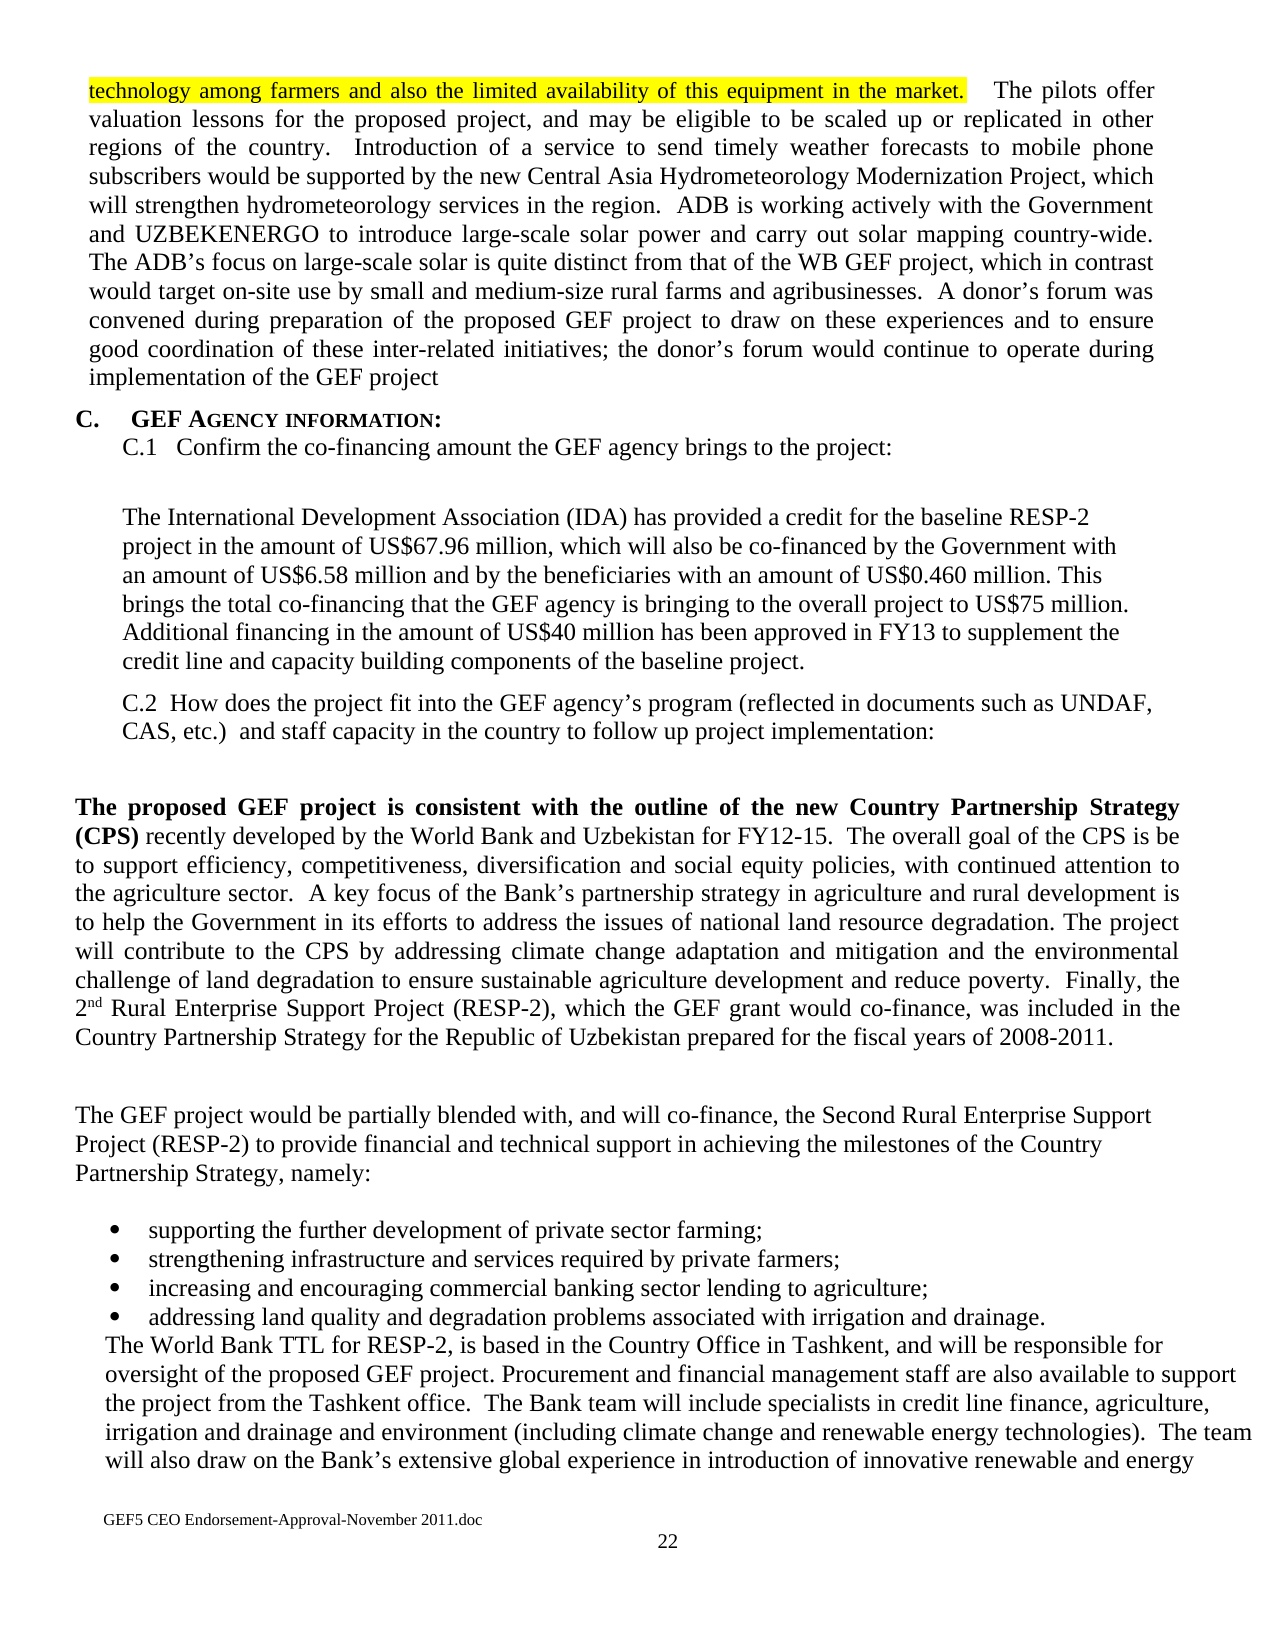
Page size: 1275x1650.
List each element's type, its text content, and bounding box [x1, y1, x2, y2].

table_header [75, 75, 1166, 404]
text The proposed GEF project is consistent with the outline of the new Country Partnership Strategy (CPS) recently developed by the World Bank and Uzbekistan for FY12-15. The overall goal of the CPS is be to support efficiency, competitiveness, diversification and social equity policies, with continued attention to the agriculture sector. A key focus of the Bank’s partnership strategy in agriculture and rural development is to help the Government in its efforts to address the issues of national land resource degradation. The project will contribute to the CPS by addressing climate change adaptation and mitigation and the environmental challenge of land degradation to ensure sustainable agriculture development and reduce poverty. Finally, the 2nd Rural Enterprise Support Project (RESP-2), which the GEF grant would co-finance, was included in the Country Partnership Strategy for the Republic of Uzbekistan prepared for the fiscal years of 2008-2011. [75, 792, 1181, 1051]
table_cell C. GEF Agency information: C.1 Confirm the co-financing amount the GEF agency brings to the project: [75, 404, 1166, 688]
list increasing and encouraging commercial banking sector lending to agriculture; [110, 1273, 1181, 1302]
list addressing land quality and degradation problems associated with irrigation and drainage. [110, 1302, 1181, 1331]
text The GEF project would be partially blended with, and will co-finance, the Second Rural Enterprise Support Project (RESP-2) to provide financial and technical support in achieving the milestones of the Country Partnership Strategy, namely: [75, 1101, 1181, 1187]
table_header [122, 1331, 1267, 1474]
list strengthening infrastructure and services required by private farmers; [110, 1244, 1181, 1273]
text C.2 How does the project fit into the GEF agency’s program (reflected in documents such as UNDAF, CAS, etc.) and staff capacity in the country to follow up project implementation: [122, 688, 1181, 745]
list supporting the further development of private sector farming; [110, 1216, 1181, 1244]
